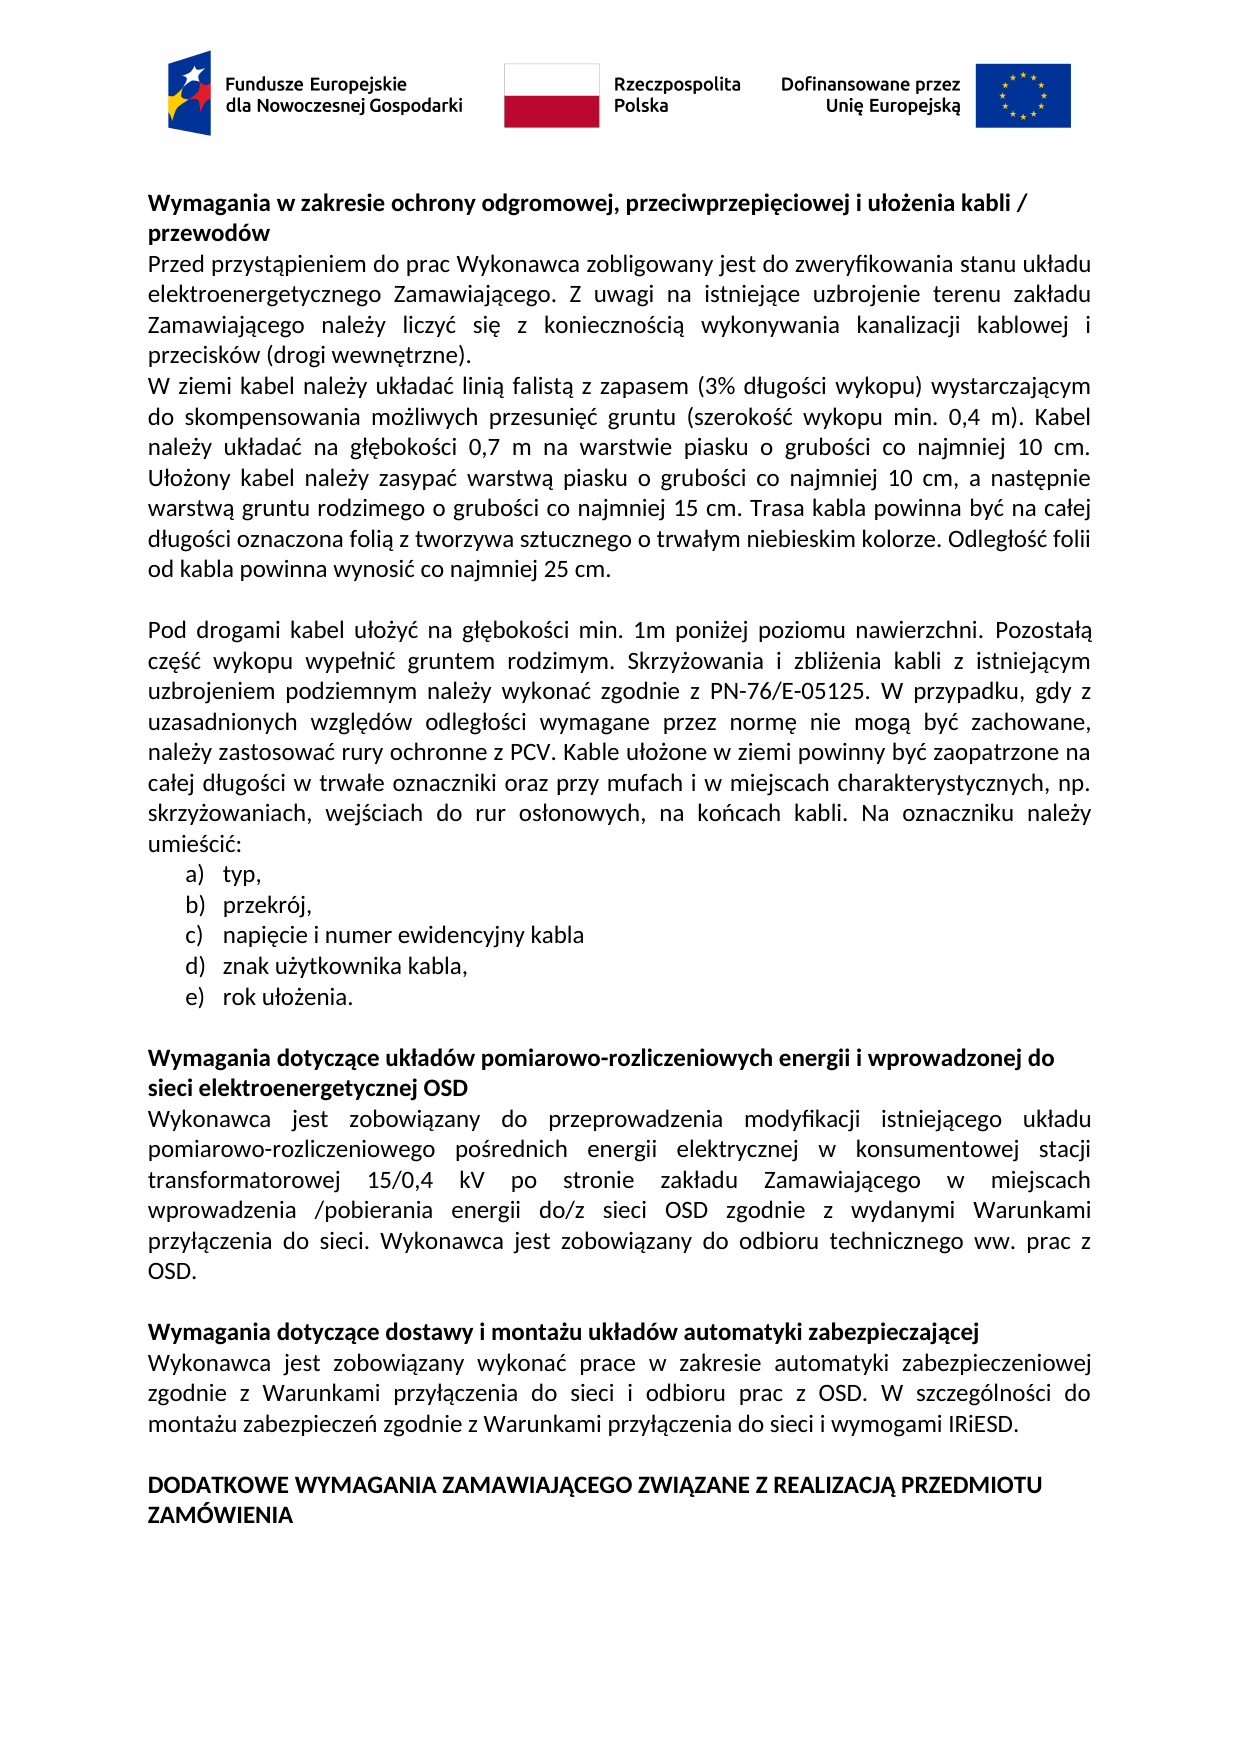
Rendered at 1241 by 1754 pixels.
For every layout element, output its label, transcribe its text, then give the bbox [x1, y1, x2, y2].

text DODATKOWE WYMAGANIA ZAMAWIAJĄCEGO ZWIĄZANE Z REALIZACJĄ PRZEDMIOTU ZAMÓWIENIA [148, 1469, 1093, 1530]
text Wykonawca jest zobowiązany do przeprowadzenia modyfikacji istniejącego układu pomiarowo-rozliczeniowego pośrednich energii elektrycznej w konsumentowej stacji transformatorowej 15/0,4 kV po stronie zakładu Zamawiającego w miejscach wprowadzenia /pobierania energii do/z sieci OSD zgodnie z wydanymi Warunkami przyłączenia do sieci. Wykonawca jest zobowiązany do odbioru technicznego ww. prac z OSD. [148, 1103, 1093, 1286]
list przekrój, [185, 889, 1093, 919]
text Wymagania w zakresie ochrony odgromowej, przeciwprzepięciowej i ułożenia kabli / przewodów [148, 187, 1093, 248]
list napięcie i numer ewidencyjny kabla [185, 919, 1093, 950]
text Wymagania dotyczące dostawy i montażu układów automatyki zabezpieczającej [148, 1316, 1093, 1347]
list rok ułożenia. [185, 981, 1093, 1011]
text Przed przystąpieniem do prac Wykonawca zobligowany jest do zweryfikowania stanu układu elektroenergetycznego Zamawiającego. Z uwagi na istniejące uzbrojenie terenu zakładu Zamawiającego należy liczyć się z koniecznością wykonywania kanalizacji kablowej i przecisków (drogi wewnętrzne). [148, 248, 1093, 370]
text Wykonawca jest zobowiązany wykonać prace w zakresie automatyki zabezpieczeniowej zgodnie z Warunkami przyłączenia do sieci i odbioru prac z OSD. W szczególności do montażu zabezpieczeń zgodnie z Warunkami przyłączenia do sieci i wymogami IRiESD. [148, 1347, 1093, 1438]
list znak użytkownika kabla, [185, 950, 1093, 981]
text Wymagania dotyczące układów pomiarowo-rozliczeniowych energii i wprowadzonej do sieci elektroenergetycznej OSD [148, 1042, 1093, 1103]
text W ziemi kabel należy układać linią falistą z zapasem (3% długości wykopu) wystarczającym do skompensowania możliwych przesunięć gruntu (szerokość wykopu min. 0,4 m). Kabel należy układać na głębokości 0,7 m na warstwie piasku o grubości co najmniej 10 cm. Ułożony kabel należy zasypać warstwą piasku o grubości co najmniej 10 cm, a następnie warstwą gruntu rodzimego o grubości co najmniej 15 cm. Trasa kabla powinna być na całej długości oznaczona folią z tworzywa sztucznego o trwałym niebieskim kolorze. Odległość folii od kabla powinna wynosić co najmniej 25 cm. [148, 370, 1093, 584]
text Pod drogami kabel ułożyć na głębokości min. 1m poniżej poziomu nawierzchni. Pozostałą część wykopu wypełnić gruntem rodzimym. Skrzyżowania i zbliżenia kabli z istniejącym uzbrojeniem podziemnym należy wykonać zgodnie z PN-76/E-05125. W przypadku, gdy z uzasadnionych względów odległości wymagane przez normę nie mogą być zachowane, należy zastosować rury ochronne z PCV. Kable ułożone w ziemi powinny być zaopatrzone na całej długości w trwałe oznaczniki oraz przy mufach i w miejscach charakterystycznych, np. skrzyżowaniach, wejściach do rur osłonowych, na końcach kabli. Na oznaczniku należy umieścić: [148, 614, 1093, 858]
picture [147, 29, 1092, 157]
list typ, [185, 858, 1093, 889]
